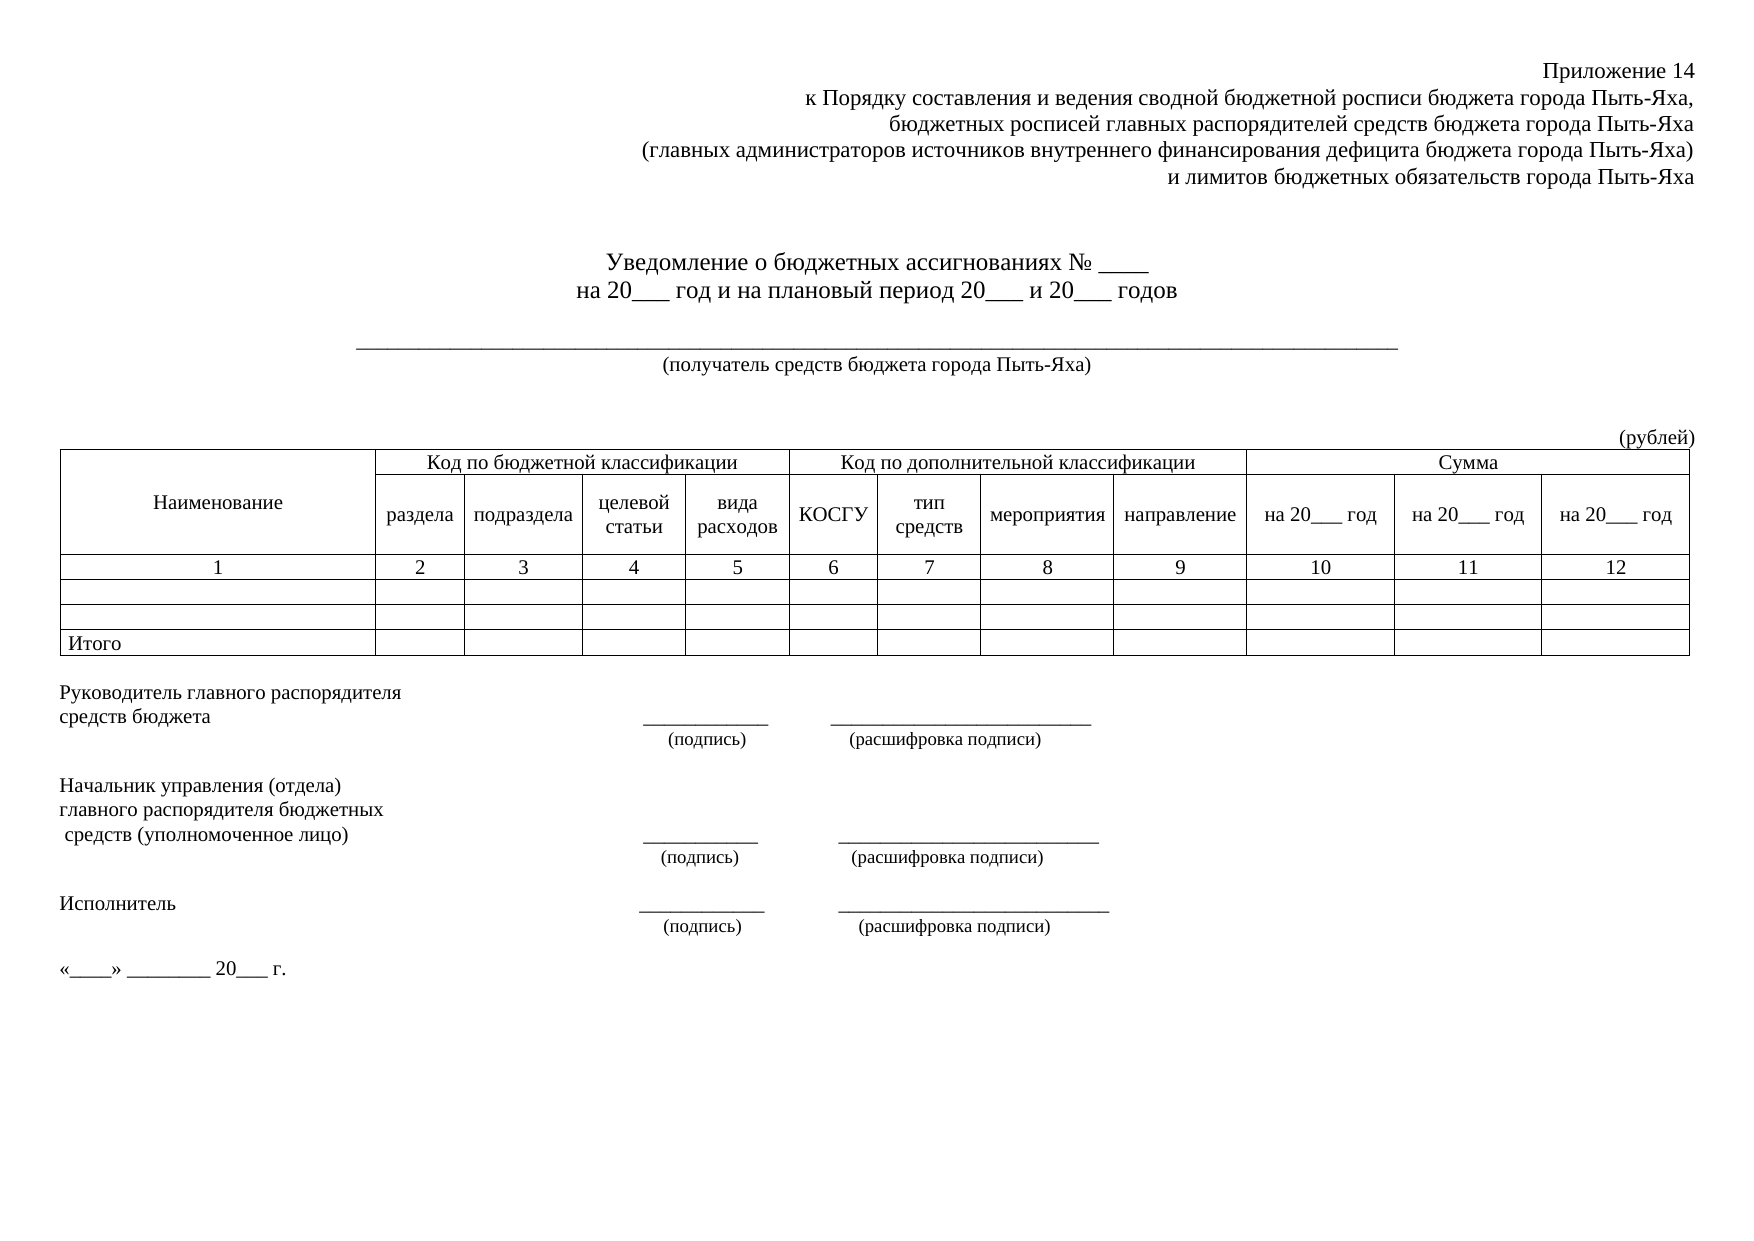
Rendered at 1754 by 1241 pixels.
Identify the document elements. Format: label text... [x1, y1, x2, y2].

table_header Код по бюджетной классификации [376, 450, 789, 474]
table_cell [686, 630, 789, 654]
text средств (уполномоченное лицо) ___________ _________________________ [59, 821, 1695, 846]
table_cell [583, 630, 685, 654]
table_cell Итого [61, 630, 375, 654]
text главного распорядителя бюджетных [59, 797, 1695, 821]
table_cell [981, 630, 1113, 654]
table_cell 10 [1247, 555, 1394, 579]
table_cell [1395, 630, 1541, 654]
text (получатель средств бюджета города Пыть-Яха) [59, 352, 1695, 376]
table_cell [1114, 605, 1246, 629]
table_cell 11 [1395, 555, 1541, 579]
table_cell [878, 580, 980, 604]
table_cell тип средств [878, 475, 980, 554]
text Исполнитель ____________ __________________________ [59, 891, 1695, 915]
text (подпись) (расшифровка подписи) [59, 846, 1695, 867]
table_header Наименование [61, 450, 375, 554]
table_cell направление [1114, 475, 1246, 554]
table_cell [61, 580, 375, 604]
text (подпись) (расшифровка подписи) [59, 728, 1695, 749]
table_cell [465, 605, 582, 629]
table_cell [1247, 580, 1394, 604]
table_cell [376, 630, 464, 654]
table_cell 3 [465, 555, 582, 579]
table_cell 9 [1114, 555, 1246, 579]
text и лимитов бюджетных обязательств города Пыть-Яха [59, 163, 1695, 189]
table_cell [465, 580, 582, 604]
text (подпись) (расшифровка подписи) [59, 915, 1695, 937]
table_cell 7 [878, 555, 980, 579]
table_cell 5 [686, 555, 789, 579]
text (рублей) [59, 424, 1695, 449]
table_cell 4 [583, 555, 685, 579]
table_cell раздела [376, 475, 464, 554]
text «____» ________ 20___ г. [59, 956, 1695, 980]
table_cell [790, 605, 877, 629]
table_cell [981, 580, 1113, 604]
table_cell [61, 605, 375, 629]
table_cell вида расходов [686, 475, 789, 554]
table_cell [376, 580, 464, 604]
table_cell [878, 605, 980, 629]
text (главных администраторов источников внутреннего финансирования дефицита бюджета города Пыть-Яха) [59, 137, 1695, 163]
text Уведомление о бюджетных ассигнованиях № ____ [59, 247, 1695, 276]
table_cell [790, 630, 877, 654]
table_cell на 20___ год [1395, 475, 1541, 554]
table_cell [790, 580, 877, 604]
table_cell 1 [61, 555, 375, 579]
table_cell [1247, 605, 1394, 629]
text ____________________________________________________________________________________________________ [59, 328, 1695, 352]
table_cell [583, 580, 685, 604]
text средств бюджета ____________ _________________________ [59, 704, 1695, 728]
table_cell [583, 605, 685, 629]
table_cell [1247, 630, 1394, 654]
table_header Сумма [1247, 450, 1689, 474]
table_cell 8 [981, 555, 1113, 579]
table_cell [1395, 580, 1541, 604]
text Начальник управления (отдела) [59, 773, 1695, 797]
table_cell целевой статьи [583, 475, 685, 554]
table_cell 2 [376, 555, 464, 579]
table_cell [686, 605, 789, 629]
text Приложение 14 [59, 57, 1695, 84]
table_cell [1542, 605, 1689, 629]
table_cell мероприятия [981, 475, 1113, 554]
table_cell [981, 605, 1113, 629]
table_cell КОСГУ [790, 475, 877, 554]
table_cell [878, 630, 980, 654]
table_cell на 20___ год [1542, 475, 1689, 554]
table_cell [686, 580, 789, 604]
table_cell [1114, 580, 1246, 604]
table_cell [1114, 630, 1246, 654]
table_header Код по дополнительной классификации [790, 450, 1246, 474]
table_cell 12 [1542, 555, 1689, 579]
text бюджетных росписей главных распорядителей средств бюджета города Пыть-Яха [59, 110, 1695, 137]
table_cell на 20___ год [1247, 475, 1394, 554]
table_cell 6 [790, 555, 877, 579]
text Руководитель главного распорядителя [59, 679, 1695, 704]
table_cell [1395, 605, 1541, 629]
table_cell [465, 630, 582, 654]
text на 20___ год и на плановый период 20___ и 20___ годов [59, 276, 1695, 304]
table_cell подраздела [465, 475, 582, 554]
table_cell [376, 605, 464, 629]
table_cell [1542, 630, 1689, 654]
text к Порядку составления и ведения сводной бюджетной росписи бюджета города Пыть-Яха, [59, 84, 1695, 110]
table_cell [1542, 580, 1689, 604]
